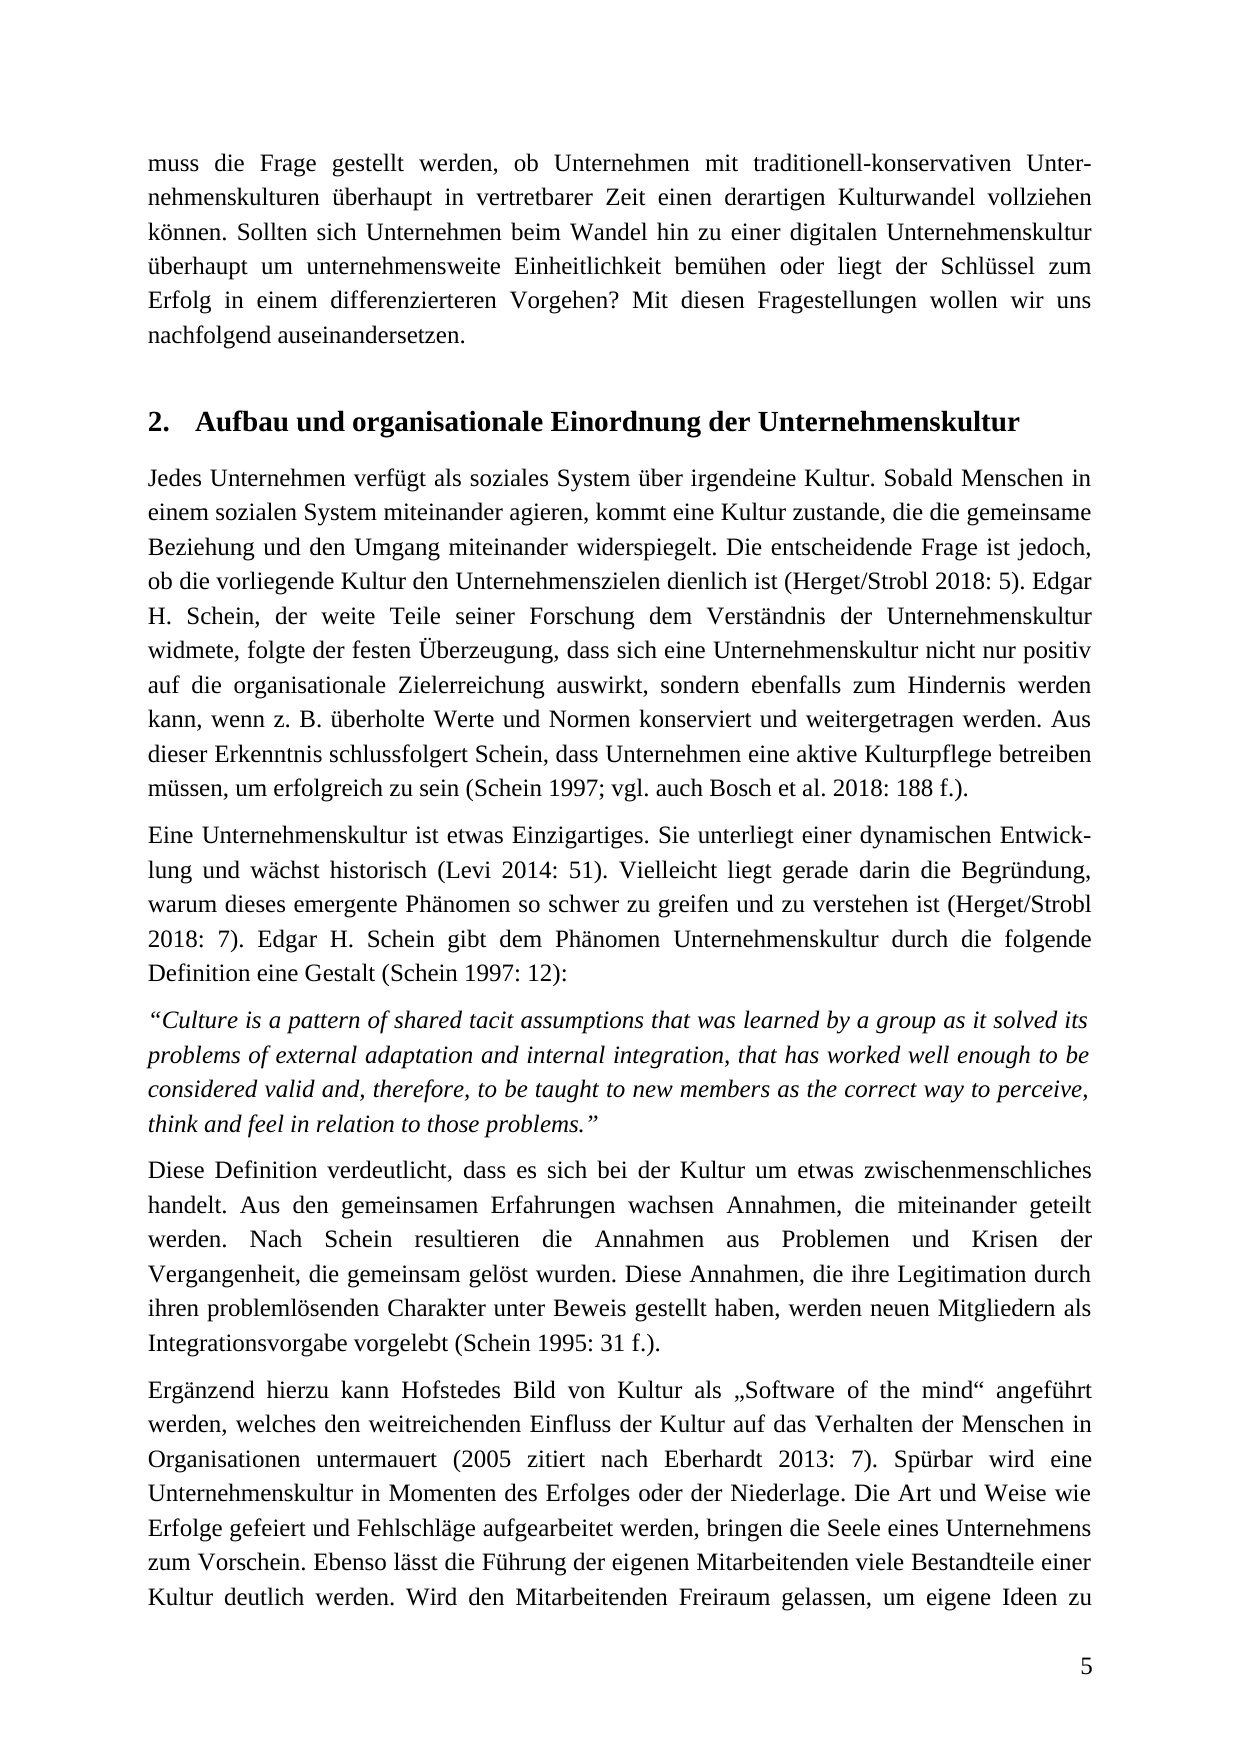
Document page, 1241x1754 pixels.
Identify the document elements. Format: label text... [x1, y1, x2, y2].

text Jedes Unternehmen verfügt als soziales System über irgendeine Kultur. Sobald Menschen in einem sozialen System miteinander agieren, kommt eine Kultur zustande, die die gemeinsame Beziehung und den Umgang miteinander widerspiegelt. Die entscheidende Frage ist jedoch, ob die vorliegende Kultur den Unternehmenszielen dienlich ist (Herget/Strobl 2018: 5). Edgar H. Schein, der weite Teile seiner Forschung dem Verständnis der Unternehmenskultur widmete, folgte der festen Überzeugung, dass sich eine Unternehmenskultur nicht nur positiv auf die organisationale Zielerreichung auswirkt, sondern ebenfalls zum Hindernis werden kann, wenn z. B. überholte Werte und Normen konserviert und weitergetragen werden. Aus dieser Erkenntnis schlussfolgert Schein, dass Unternehmen eine aktive Kulturpflege betreiben müssen, um erfolgreich zu sein (Schein 1997; vgl. auch Bosch et al. 2018: 188 f.). [148, 463, 1093, 802]
text Diese Definition verdeutlicht, dass es sich bei der Kultur um etwas zwischenmenschliches handelt. Aus den gemeinsamen Erfahrungen wachsen Annahmen, die miteinander geteilt werden. Nach Schein resultieren die Annahmen aus Problemen und Krisen der Vergangenheit, die gemeinsam gelöst wurden. Diese Annahmen, die ihre Legitimation durch ihren problemlösenden Charakter unter Beweis gestellt haben, werden neuen Mitgliedern als Integrationsvorgabe vorgelebt (Schein 1995: 31 f.). [148, 1156, 1093, 1357]
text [148, 1375, 1093, 1611]
text Eine Unternehmenskultur ist etwas Einzigartiges. Sie unterliegt einer dynamischen Entwick- lung und wächst historisch (Levi 2014: 51). Vielleicht liegt gerade darin die Begründung, warum dieses emergente Phänomen so schwer zu greifen und zu verstehen ist (Herget/Strobl 2018: 7). Edgar H. Schein gibt dem Phänomen Unternehmenskultur durch die folgende Definition eine Gestalt (Schein 1997: 12): [148, 820, 1093, 987]
text 2. Aufbau und organisationale Einordnung der Unternehmenskultur [148, 404, 1093, 438]
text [148, 148, 1093, 349]
text “Culture is a pattern of shared tacit assumptions that was learned by a group as it solved its problems of external adaptation and internal integration, that has worked well enough to be considered valid and, therefore, to be taught to new members as the correct way to perceive, think and feel in relation to those problems.” [148, 1005, 1093, 1137]
